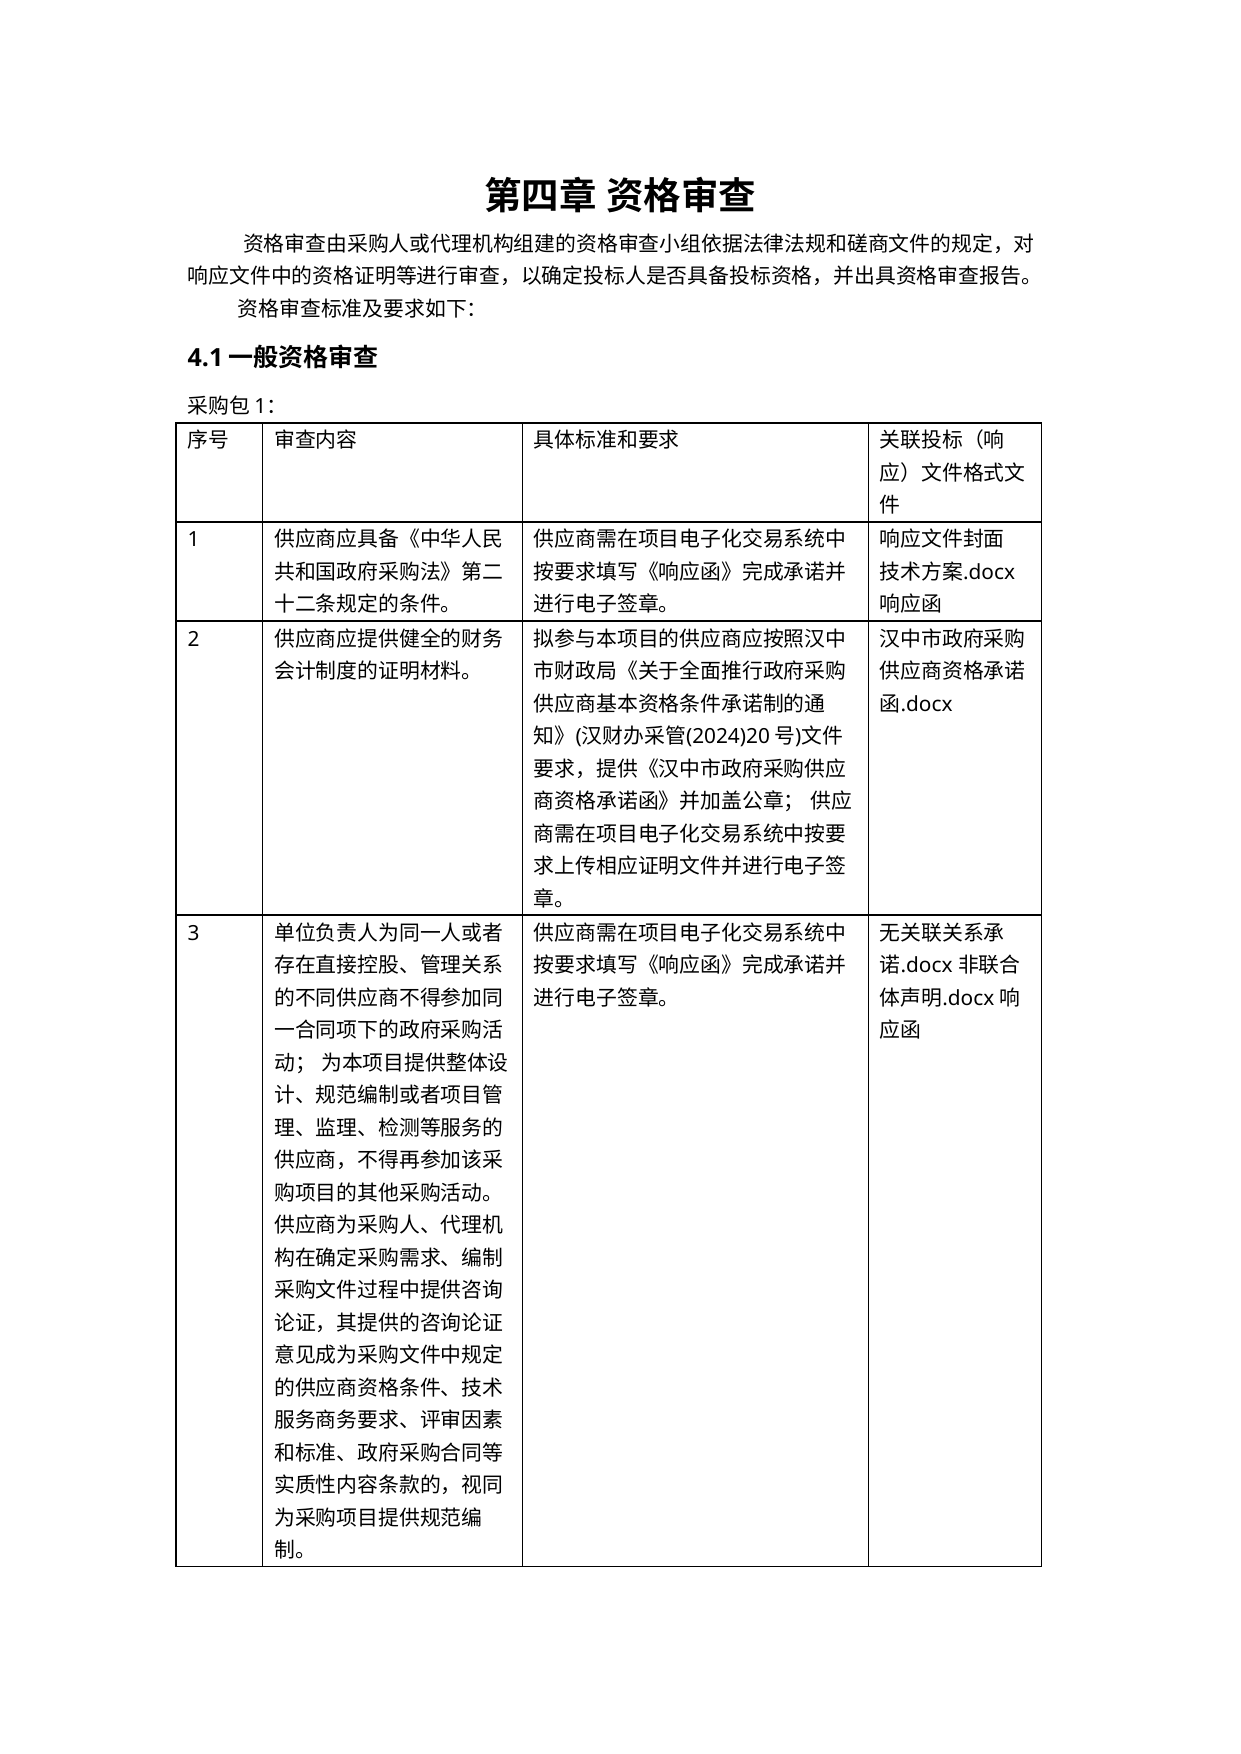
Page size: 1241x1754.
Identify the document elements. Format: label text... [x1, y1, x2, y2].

table_cell 拟参与本项目的供应商应按照汉中市财政局《关于全面推行政府采购供应商基本资格条件承诺制的通知》(汉财办采管(2024)20号)文件要求，提供《汉中市政府采购供应商资格承诺函》并加盖公章； 供应商需在项目电子化交易系统中按要求上传相应证明文件并进行电子签章。 [523, 622, 868, 914]
table_cell 无关联关系承诺.docx 非联合体声明.docx 响应函 [869, 916, 1041, 1566]
table_cell 供应商应提供健全的财务会计制度的证明材料。 [263, 622, 522, 914]
text 资格审查标准及要求如下： [187, 292, 1053, 324]
table_cell 汉中市政府采购供应商资格承诺函.docx [869, 622, 1041, 914]
text 4.1一般资格审查 [187, 324, 1053, 389]
table_cell 供应商需在项目电子化交易系统中按要求填写《响应函》完成承诺并进行电子签章。 [523, 916, 868, 1566]
text 采购包1： [187, 389, 1053, 422]
text 资格审查由采购人或代理机构组建的资格审查小组依据法律法规和磋商文件的规定，对响应文件中的资格证明等进行审查，以确定投标人是否具备投标资格，并出具资格审查报告。 [187, 227, 1053, 292]
table_cell 单位负责人为同一人或者存在直接控股、管理关系的不同供应商不得参加同一合同项下的政府采购活动； 为本项目提供整体设计、规范编制或者项目管理、监理、检测等服务的供应商，不得再参加该采购项目的其他采购活动。供应商为采购人、代理机构在确定采购需求、编制采购文件过程中提供咨询论证，其提供的咨询论证意见成为采购文件中规定的供应商资格条件、技术服务商务要求、评审因素和标准、政府采购合同等实质性内容条款的，视同为采购项目提供规范编制。 [263, 916, 522, 1566]
table_header 审查内容 [263, 424, 522, 521]
table_header 关联投标（响应）文件格式文件 [869, 424, 1041, 521]
table_cell 2 [177, 622, 262, 914]
table_cell 响应文件封面 技术方案.docx 响应函 [869, 523, 1041, 620]
table_header 具体标准和要求 [523, 424, 868, 521]
table_cell 3 [177, 916, 262, 1566]
table_header 序号 [177, 424, 262, 521]
text 第四章 资格审查 [187, 162, 1053, 227]
table_cell 1 [177, 523, 262, 620]
table_cell 供应商需在项目电子化交易系统中按要求填写《响应函》完成承诺并进行电子签章。 [523, 523, 868, 620]
table_cell 供应商应具备《中华人民共和国政府采购法》第二十二条规定的条件。 [263, 523, 522, 620]
